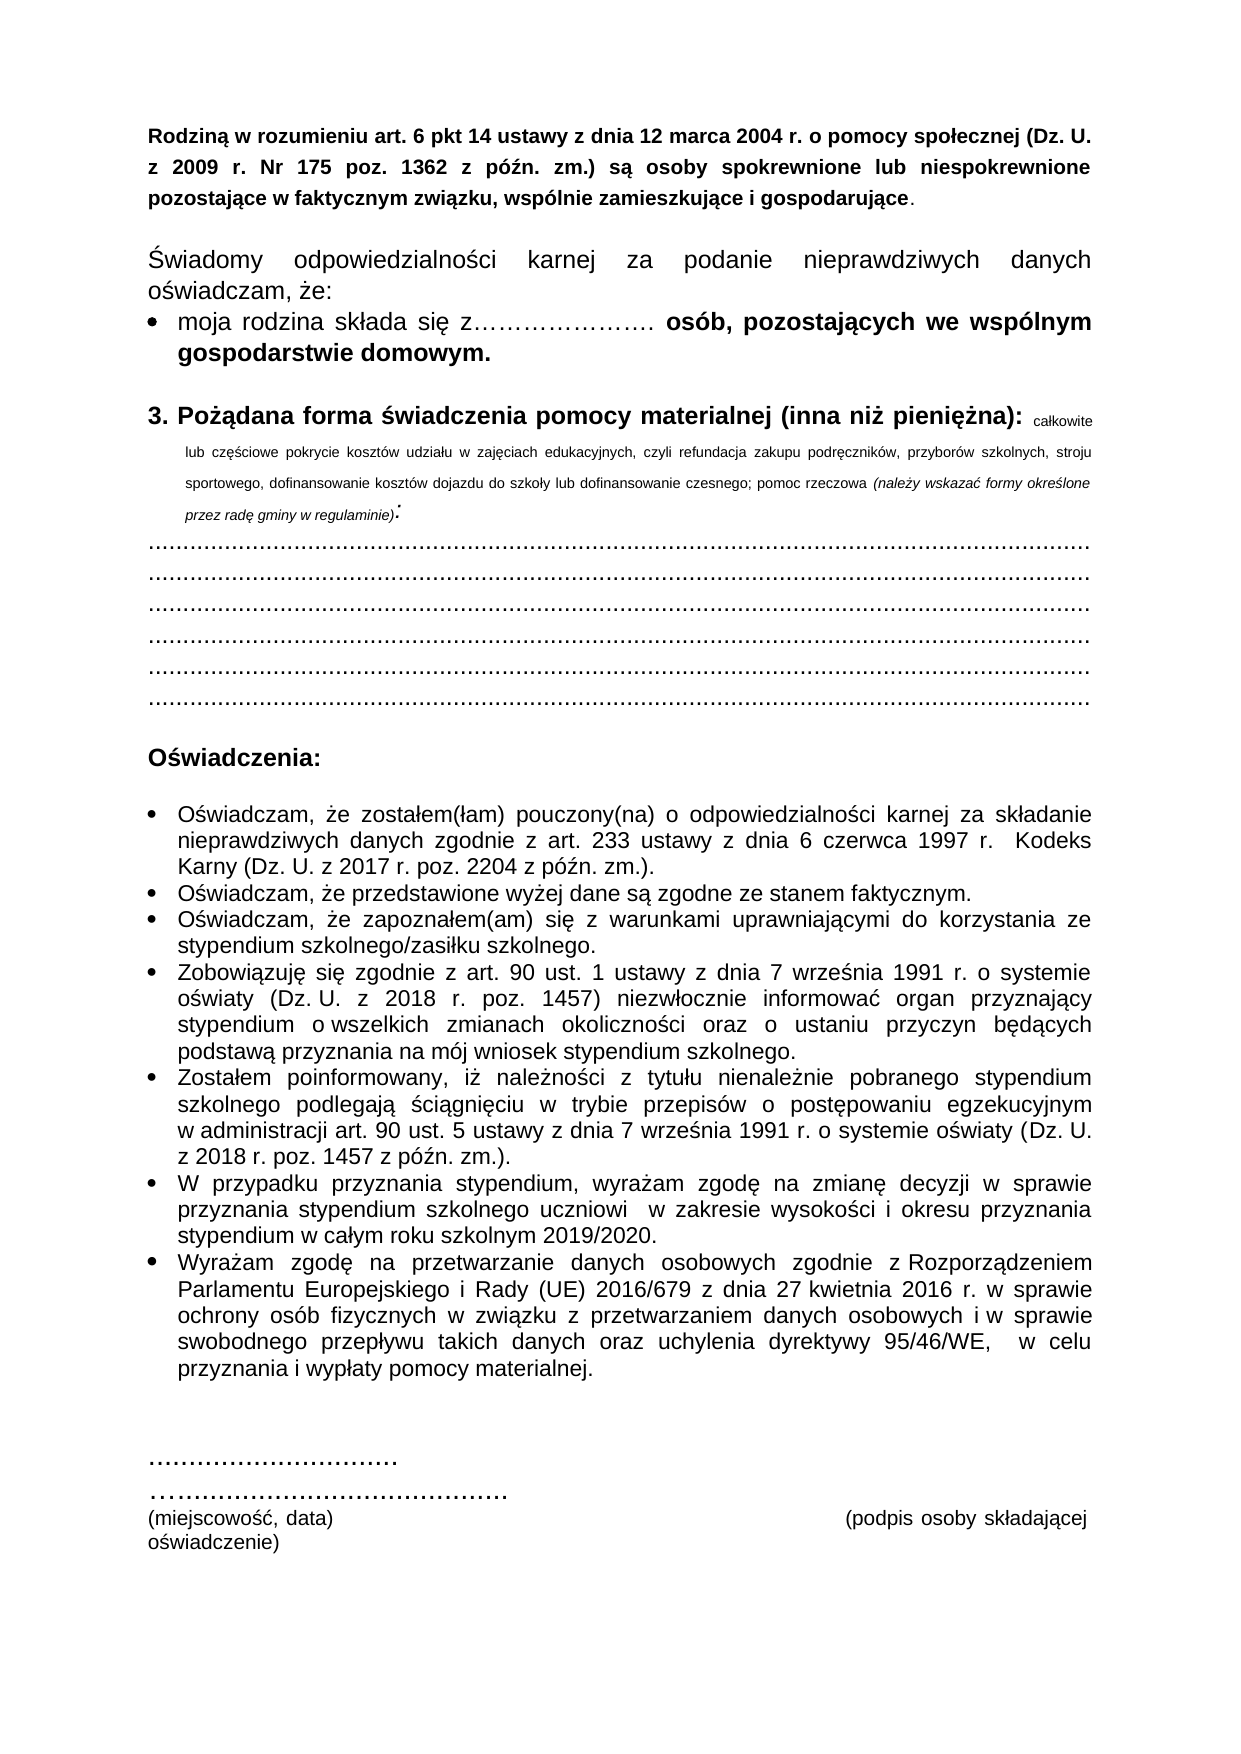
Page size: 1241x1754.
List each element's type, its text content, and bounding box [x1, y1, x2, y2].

text Rodziną w rozumieniu art. 6 pkt 14 ustawy z dnia 12 marca 2004 r. o pomocy społecznej (Dz. U. z 2009 r. Nr 175 poz. 1362 z późn. zm.) są osoby spokrewnione lub niespokrewnione pozostające w faktycznym związku, wspólnie zamieszkujące i gospodarujące. [148, 118, 1092, 212]
text Świadomy odpowiedzialności karnej za podanie nieprawdziwych danych oświadczam, że: [148, 243, 1092, 306]
list Wyrażam zgodę na przetwarzanie danych osobowych zgodnie z Rozporządzeniem Parlamentu Europejskiego i Rady (UE) 2016/679 z dnia 27 kwietnia 2016 r. w sprawie ochrony osób fizycznych w związku z przetwarzaniem danych osobowych i w sprawie swobodnego przepływu takich danych oraz uchylenia dyrektywy 95/46/WE, w celu przyznania i wypłaty pomocy materialnej. [148, 1249, 1092, 1381]
text (miejscowość, data) (podpis osoby składającej oświadczenie) [148, 1506, 1092, 1553]
text Oświadczenia: [148, 743, 1092, 772]
text 3. Pożądana forma świadczenia pomocy materialnej (inna niż pieniężna): całkowite lub częściowe pokrycie kosztów udziału w zajęciach edukacyjnych, czyli refundacja zakupu podręczników, przyborów szkolnych, stroju sportowego, dofinansowanie kosztów dojazdu do szkoły lub dofinansowanie czesnego; pomoc rzeczowa (należy wskazać formy określone przez radę gminy w regulaminie): [148, 399, 1092, 524]
list Zostałem poinformowany, iż należności z tytułu nienależnie pobranego stypendium szkolnego podlegają ściągnięciu w trybie przepisów o postępowaniu egzekucyjnym w administracji art. 90 ust. 5 ustawy z dnia 7 września 1991 r. o systemie oświaty (Dz. U. z 2018 r. poz. 1457 z późn. zm.). [148, 1064, 1092, 1169]
list W przypadku przyznania stypendium, wyrażam zgodę na zmianę decyzji w sprawie przyznania stypendium szkolnego uczniowi w zakresie wysokości i okresu przyznania stypendium w całym roku szkolnym 2019/2020. [148, 1169, 1092, 1249]
list moja rodzina składa się z…………………. osób, pozostających we wspólnym gospodarstwie domowym. [148, 306, 1092, 368]
list Oświadczam, że przedstawione wyżej dane są zgodne ze stanem faktycznym. [148, 880, 1092, 906]
text ................................................................................................................................................................................................................................................................................................................................................................................................................................................................................................................................................................................................................................................................................................................................................................................................................................................ [148, 524, 1092, 712]
list Oświadczam, że zostałem(łam) pouczony(na) o odpowiedzialności karnej za składanie nieprawdziwych danych zgodnie z art. 233 ustawy z dnia 6 czerwca 1997 r. Kodeks Karny (Dz. U. z 2017 r. poz. 2204 z późn. zm.). [148, 801, 1092, 880]
text ............................... …......................................... [148, 1438, 1092, 1506]
list Oświadczam, że zapoznałem(am) się z warunkami uprawniającymi do korzystania ze stypendium szkolnego/zasiłku szkolnego. [148, 906, 1092, 959]
list Zobowiązuję się zgodnie z art. 90 ust. 1 ustawy z dnia 7 września 1991 r. o systemie oświaty (Dz. U. z 2018 r. poz. 1457) niezwłocznie informować organ przyznający stypendium o wszelkich zmianach okoliczności oraz o ustaniu przyczyn będących podstawą przyznania na mój wniosek stypendium szkolnego. [148, 959, 1092, 1064]
